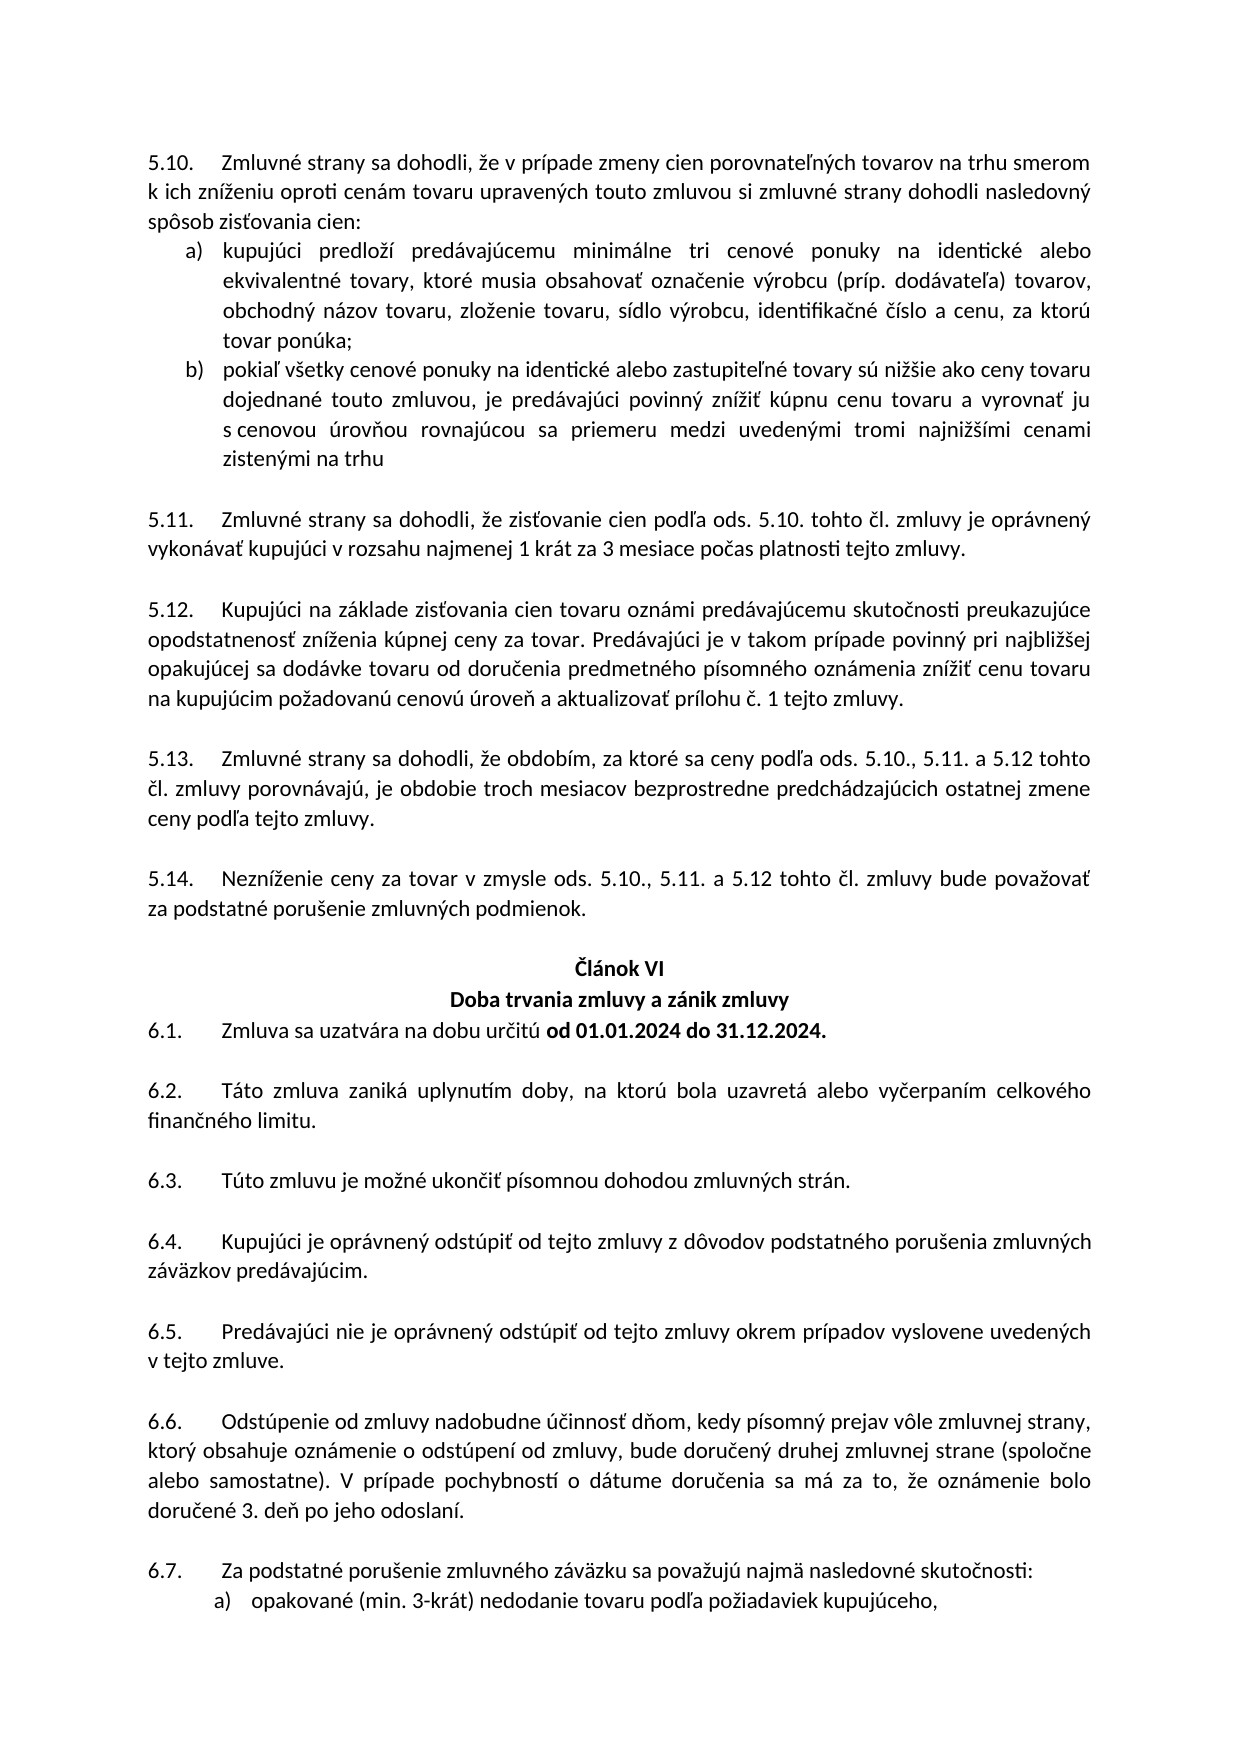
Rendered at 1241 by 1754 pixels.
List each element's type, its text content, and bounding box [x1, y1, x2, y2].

list kupujúci predloží predávajúcemu minimálne tri cenové ponuky na identické alebo ekvivalentné tovary, ktoré musia obsahovať označenie výrobcu (príp. dodávateľa) tovarov, obchodný názov tovaru, zloženie tovaru, sídlo výrobcu, identifikačné číslo a cenu, za ktorú tovar ponúka; [185, 237, 1093, 354]
list Predávajúci nie je oprávnený odstúpiť od tejto zmluvy okrem prípadov vyslovene uvedených v tejto zmluve. [148, 1317, 1093, 1374]
list Odstúpenie od zmluvy nadobudne účinnosť dňom, kedy písomný prejav vôle zmluvnej strany, ktorý obsahuje oznámenie o odstúpení od zmluvy, bude doručený druhej zmluvnej strane (spoločne alebo samostatne). V prípade pochybností o dátume doručenia sa má za to, že oznámenie bolo doručené 3. deň po jeho odoslaní. [148, 1407, 1093, 1524]
list Zmluvné strany sa dohodli, že zisťovanie cien podľa ods. 5.10. tohto čl. zmluvy je oprávnený vykonávať kupujúci v rozsahu najmenej 1 krát za 3 mesiace počas platnosti tejto zmluvy. [148, 505, 1093, 563]
list Túto zmluvu je možné ukončiť písomnou dohodou zmluvných strán. [148, 1166, 1093, 1194]
list Kupujúci na základe zisťovania cien tovaru oznámi predávajúcemu skutočnosti preukazujúce opodstatnenosť zníženia kúpnej ceny za tovar. Predávajúci je v takom prípade povinný pri najbližšej opakujúcej sa dodávke tovaru od doručenia predmetného písomného oznámenia znížiť cenu tovaru na kupujúcim požadovanú cenovú úroveň a aktualizovať prílohu č. 1 tejto zmluvy. [148, 595, 1093, 712]
list Článok VI [147, 954, 1093, 982]
list opakované (min. 3-krát) nedodanie tovaru podľa požiadaviek kupujúceho, [213, 1586, 1093, 1614]
list Zmluvné strany sa dohodli, že v prípade zmeny cien porovnateľných tovarov na trhu smerom k ich zníženiu oproti cenám tovaru upravených touto zmluvou si zmluvné strany dohodli nasledovný spôsob zisťovania cien: [148, 148, 1093, 235]
list Za podstatné porušenie zmluvného záväzku sa považujú najmä nasledovné skutočnosti: [148, 1556, 1093, 1584]
list Zmluva sa uzatvára na dobu určitú od 01.01.2024 do 31.12.2024. [148, 1016, 1093, 1044]
list Zmluvné strany sa dohodli, že obdobím, za ktoré sa ceny podľa ods. 5.10., 5.11. a 5.12 tohto čl. zmluvy porovnávajú, je obdobie troch mesiacov bezprostredne predchádzajúcich ostatnej zmene ceny podľa tejto zmluvy. [148, 744, 1093, 832]
list pokiaľ všetky cenové ponuky na identické alebo zastupiteľné tovary sú nižšie ako ceny tovaru dojednané touto zmluvou, je predávajúci povinný znížiť kúpnu cenu tovaru a vyrovnať ju s cenovou úrovňou rovnajúcou sa priemeru medzi uvedenými tromi najnižšími cenami zistenými na trhu [185, 355, 1093, 472]
list Kupujúci je oprávnený odstúpiť od tejto zmluvy z dôvodov podstatného porušenia zmluvných záväzkov predávajúcim. [148, 1227, 1093, 1284]
list Táto zmluva zaniká uplynutím doby, na ktorú bola uzavretá alebo vyčerpaním celkového finančného limitu. [148, 1076, 1093, 1134]
list Nezníženie ceny za tovar v zmysle ods. 5.10., 5.11. a 5.12 tohto čl. zmluvy bude považovať za podstatné porušenie zmluvných podmienok. [148, 864, 1093, 922]
list Doba trvania zmluvy a zánik zmluvy [147, 985, 1093, 1013]
